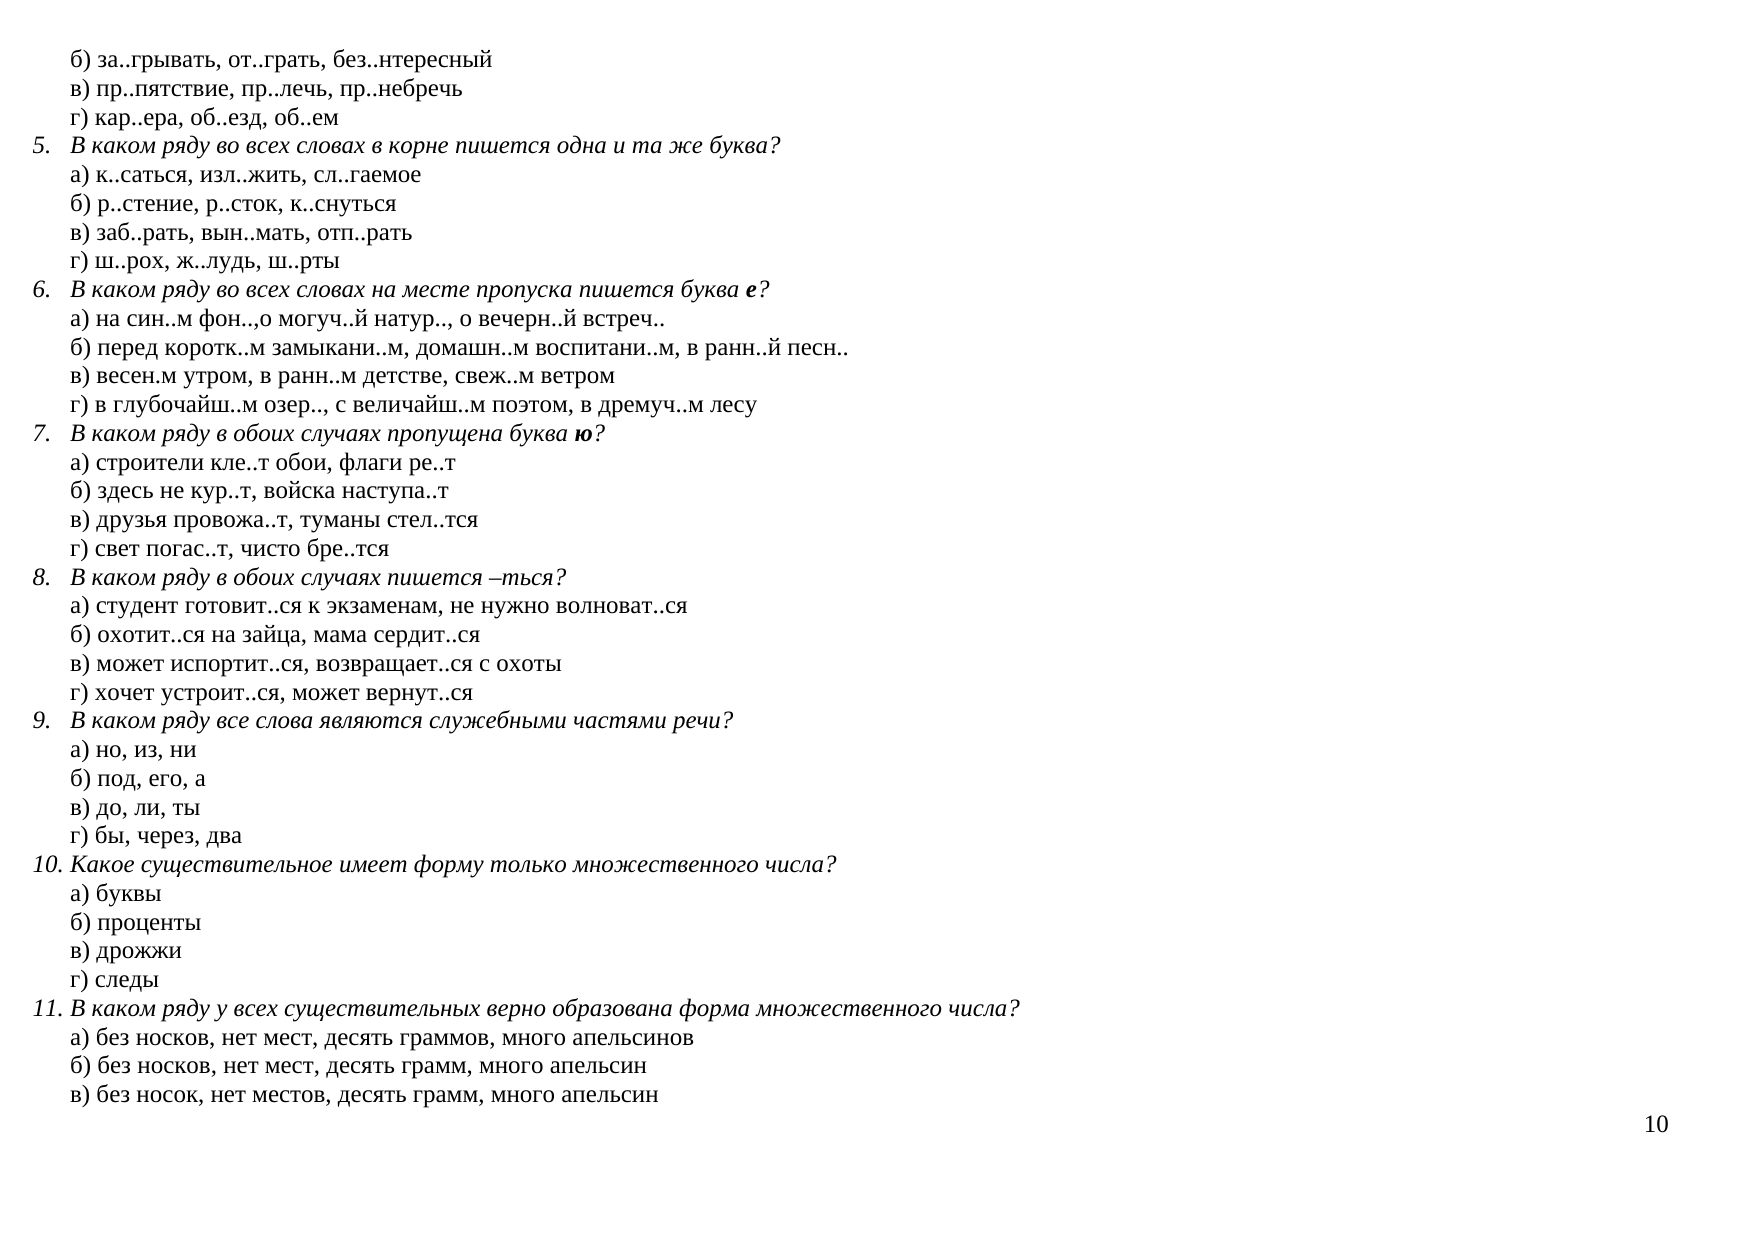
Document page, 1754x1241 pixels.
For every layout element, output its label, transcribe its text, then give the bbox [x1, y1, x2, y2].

text 10. Какое существительное имеет форму только множественного числа? [32, 849, 1668, 878]
text а) но, из, ни [32, 734, 1668, 763]
text б) охотит..ся на зайца, мама сердит..ся [32, 619, 1668, 648]
text а) строители кле..т обои, флаги ре..т [32, 447, 1668, 476]
text 8. В каком ряду в обоих случаях пишется –ться? [32, 562, 1668, 591]
text в) заб..рать, вын..мать, отп..рать [32, 217, 1668, 246]
text а) на син..м фон..,о могуч..й натур.., о вечерн..й встреч.. [32, 303, 1668, 332]
text б) без носков, нет мест, десять грамм, много апельсин [32, 1051, 1668, 1079]
text в) может испортит..ся, возвращает..ся с охоты [32, 648, 1668, 677]
text а) к..саться, изл..жить, сл..гаемое [32, 159, 1668, 188]
text в) пр..пятствие, пр..лечь, пр..небречь [32, 73, 1668, 102]
text г) хочет устроит..ся, может вернут..ся [32, 677, 1668, 706]
text б) здесь не кур..т, войска наступа..т [32, 476, 1668, 504]
text б) р..стение, р..сток, к..снуться [32, 188, 1668, 217]
text в) дрожжи [32, 936, 1668, 964]
text а) студент готовит..ся к экзаменам, не нужно волноват..ся [32, 591, 1668, 619]
text г) бы, через, два [32, 821, 1668, 849]
text г) кар..ера, об..езд, об..ем [32, 102, 1668, 131]
text б) за..грывать, от..грать, без..нтересный [32, 44, 1668, 73]
text в) весен.м утром, в ранн..м детстве, свеж..м ветром [32, 361, 1668, 389]
text г) в глубочайш..м озер.., с величайш..м поэтом, в дремуч..м лесу [32, 389, 1668, 418]
text г) следы [32, 964, 1668, 993]
text 11. В каком ряду у всех существительных верно образована форма множественного числа? [32, 993, 1668, 1022]
text а) буквы [32, 878, 1668, 907]
text а) без носков, нет мест, десять граммов, много апельсинов [32, 1022, 1668, 1051]
text б) под, его, а [32, 763, 1668, 792]
text г) ш..рох, ж..лудь, ш..рты [32, 246, 1668, 274]
text 9. В каком ряду все слова являются служебными частями речи? [32, 706, 1668, 734]
text в) друзья провожа..т, туманы стел..тся [32, 504, 1668, 533]
text г) свет погас..т, чисто бре..тся [32, 533, 1668, 562]
text б) проценты [32, 907, 1668, 936]
text 7. В каком ряду в обоих случаях пропущена буква ю? [32, 418, 1668, 447]
text 6. В каком ряду во всех словах на месте пропуска пишется буква е? [32, 274, 1668, 303]
text 5. В каком ряду во всех словах в корне пишется одна и та же буква? [32, 131, 1668, 159]
text б) перед коротк..м замыкани..м, домашн..м воспитани..м, в ранн..й песн.. [32, 332, 1668, 361]
text в) без носок, нет местов, десять грамм, много апельсин [32, 1079, 1668, 1108]
text в) до, ли, ты [32, 792, 1668, 821]
